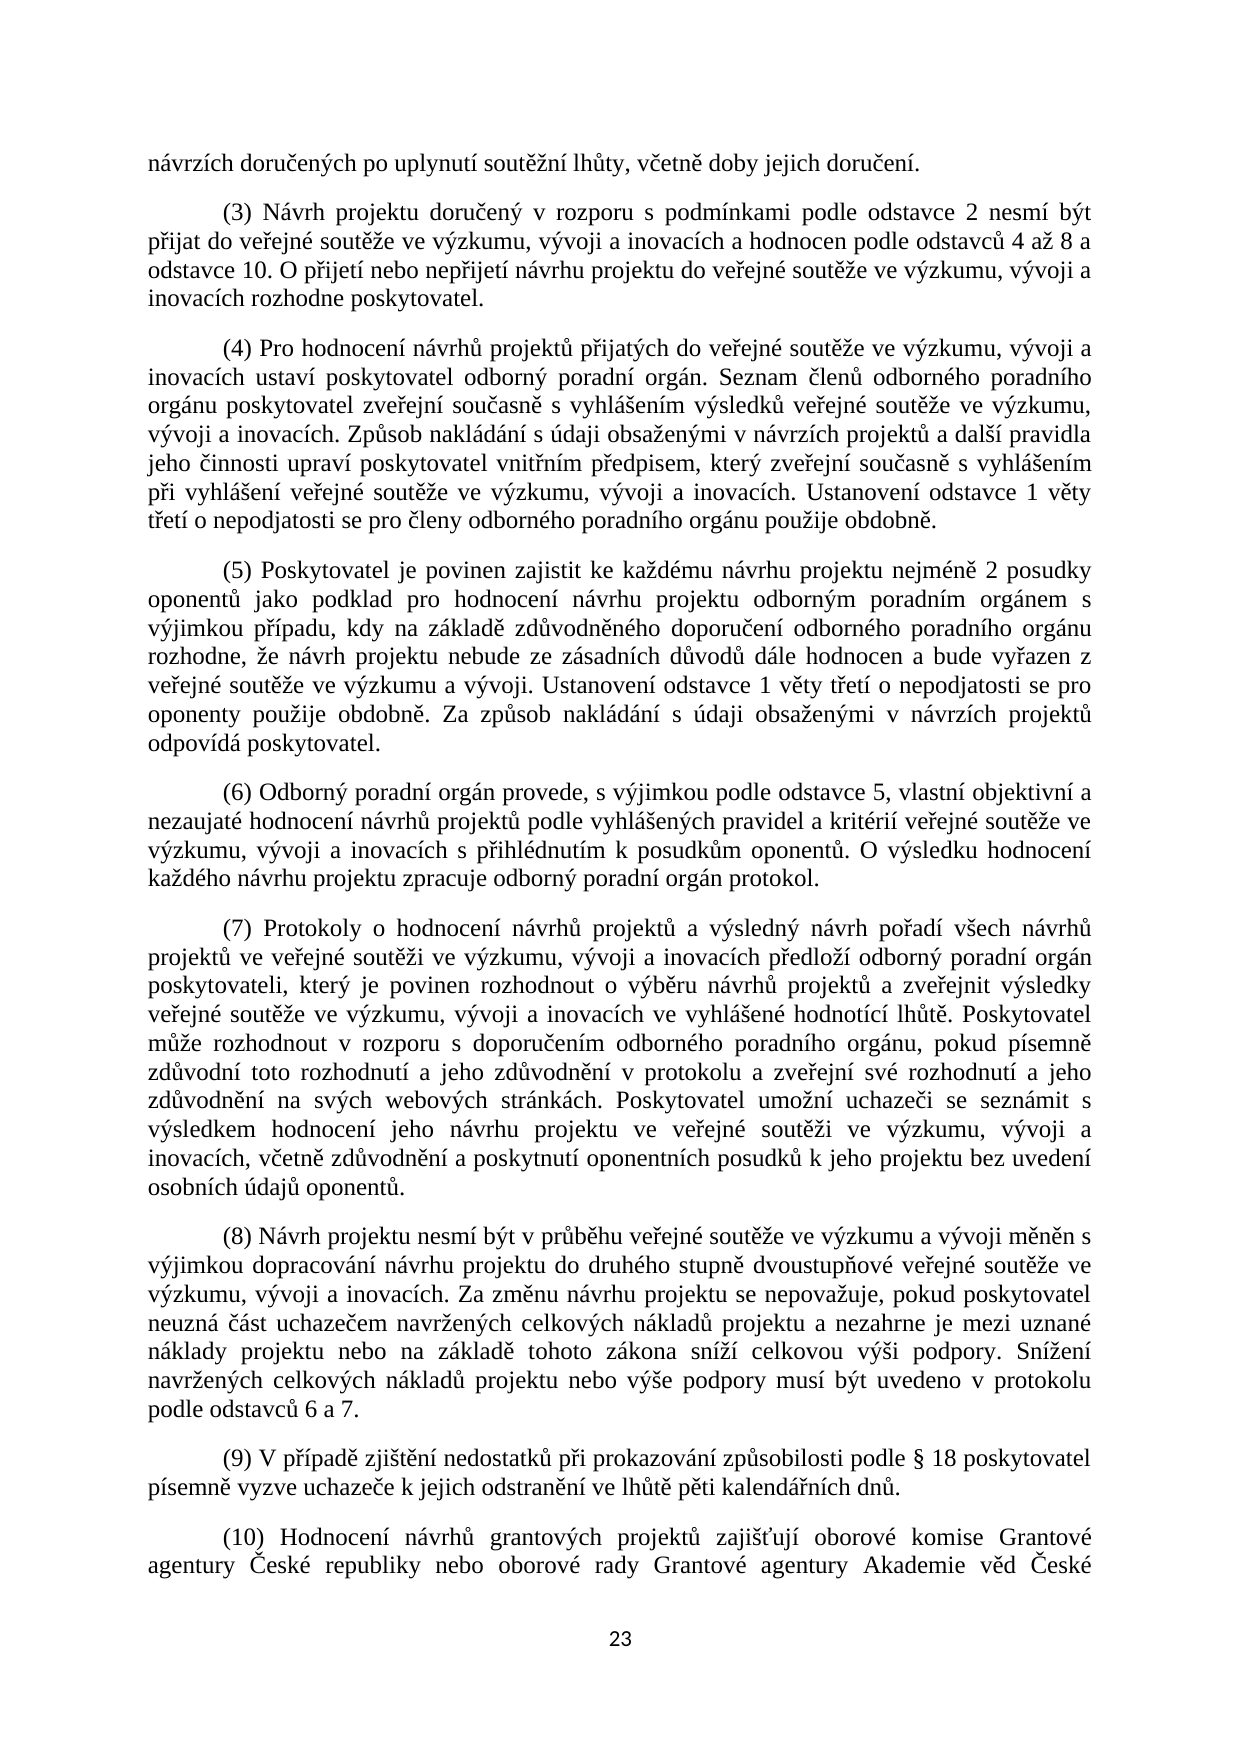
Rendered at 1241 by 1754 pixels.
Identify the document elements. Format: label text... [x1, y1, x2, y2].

text (6) Odborný poradní orgán provede, s výjimkou podle odstavce 5, vlastní objektivní a nezaujaté hodnocení návrhů projektů podle vyhlášených pravidel a kritérií veřejné soutěže ve výzkumu, vývoji a inovacích s přihlédnutím k posudkům oponentů. O výsledku hodnocení každého návrhu projektu zpracuje odborný poradní orgán protokol. [148, 777, 1092, 892]
text (7) Protokoly o hodnocení návrhů projektů a výsledný návrh pořadí všech návrhů projektů ve veřejné soutěži ve výzkumu, vývoji a inovacích předloží odborný poradní orgán poskytovateli, který je povinen rozhodnout o výběru návrhů projektů a zveřejnit výsledky veřejné soutěže ve výzkumu, vývoji a inovacích ve vyhlášené hodnotící lhůtě. Poskytovatel může rozhodnout v rozporu s doporučením odborného poradního orgánu, pokud písemně zdůvodní toto rozhodnutí a jeho zdůvodnění v protokolu a zveřejní své rozhodnutí a jeho zdůvodnění na svých webových stránkách. Poskytovatel umožní uchazeči se seznámit s výsledkem hodnocení jeho návrhu projektu ve veřejné soutěži ve výzkumu, vývoji a inovacích, včetně zdůvodnění a poskytnutí oponentních posudků k jeho projektu bez uvedení osobních údajů oponentů. [148, 913, 1092, 1201]
text (4) Pro hodnocení návrhů projektů přijatých do veřejné soutěže ve výzkumu, vývoji a inovacích ustaví poskytovatel odborný poradní orgán. Seznam členů odborného poradního orgánu poskytovatel zveřejní současně s vyhlášením výsledků veřejné soutěže ve výzkumu, vývoji a inovacích. Způsob nakládání s údaji obsaženými v návrzích projektů a další pravidla jeho činnosti upraví poskytovatel vnitřním předpisem, který zveřejní současně s vyhlášením při vyhlášení veřejné soutěže ve výzkumu, vývoji a inovacích. Ustanovení odstavce 1 věty třetí o nepodjatosti se pro členy odborného poradního orgánu použije obdobně. [148, 333, 1092, 534]
text (8) Návrh projektu nesmí být v průběhu veřejné soutěže ve výzkumu a vývoji měněn s výjimkou dopracování návrhu projektu do druhého stupně dvoustupňové veřejné soutěže ve výzkumu, vývoji a inovacích. Za změnu návrhu projektu se nepovažuje, pokud poskytovatel neuzná část uchazečem navržených celkových nákladů projektu a nezahrne je mezi uznané náklady projektu nebo na základě tohoto zákona sníží celkovou výši podpory. Snížení navržených celkových nákladů projektu nebo výše podpory musí být uvedeno v protokolu podle odstavců 6 a 7. [148, 1221, 1092, 1423]
text (9) V případě zjištění nedostatků při prokazování způsobilosti podle § 18 poskytovatel písemně vyzve uchazeče k jejich odstranění ve lhůtě pěti kalendářních dnů. [148, 1443, 1092, 1501]
text (5) Poskytovatel je povinen zajistit ke každému návrhu projektu nejméně 2 posudky oponentů jako podklad pro hodnocení návrhu projektu odborným poradním orgánem s výjimkou případu, kdy na základě zdůvodněného doporučení odborného poradního orgánu rozhodne, že návrh projektu nebude ze zásadních důvodů dále hodnocen a bude vyřazen z veřejné soutěže ve výzkumu a vývoji. Ustanovení odstavce 1 věty třetí o nepodjatosti se pro oponenty použije obdobně. Za způsob nakládání s údaji obsaženými v návrzích projektů odpovídá poskytovatel. [148, 555, 1092, 756]
text (3) Návrh projektu doručený v rozporu s podmínkami podle odstavce 2 nesmí být přijat do veřejné soutěže ve výzkumu, vývoji a inovacích a hodnocen podle odstavců 4 až 8 a odstavce 10. O přijetí nebo nepřijetí návrhu projektu do veřejné soutěže ve výzkumu, vývoji a inovacích rozhodne poskytovatel. [148, 197, 1092, 312]
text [148, 148, 1092, 176]
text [148, 1522, 1092, 1579]
